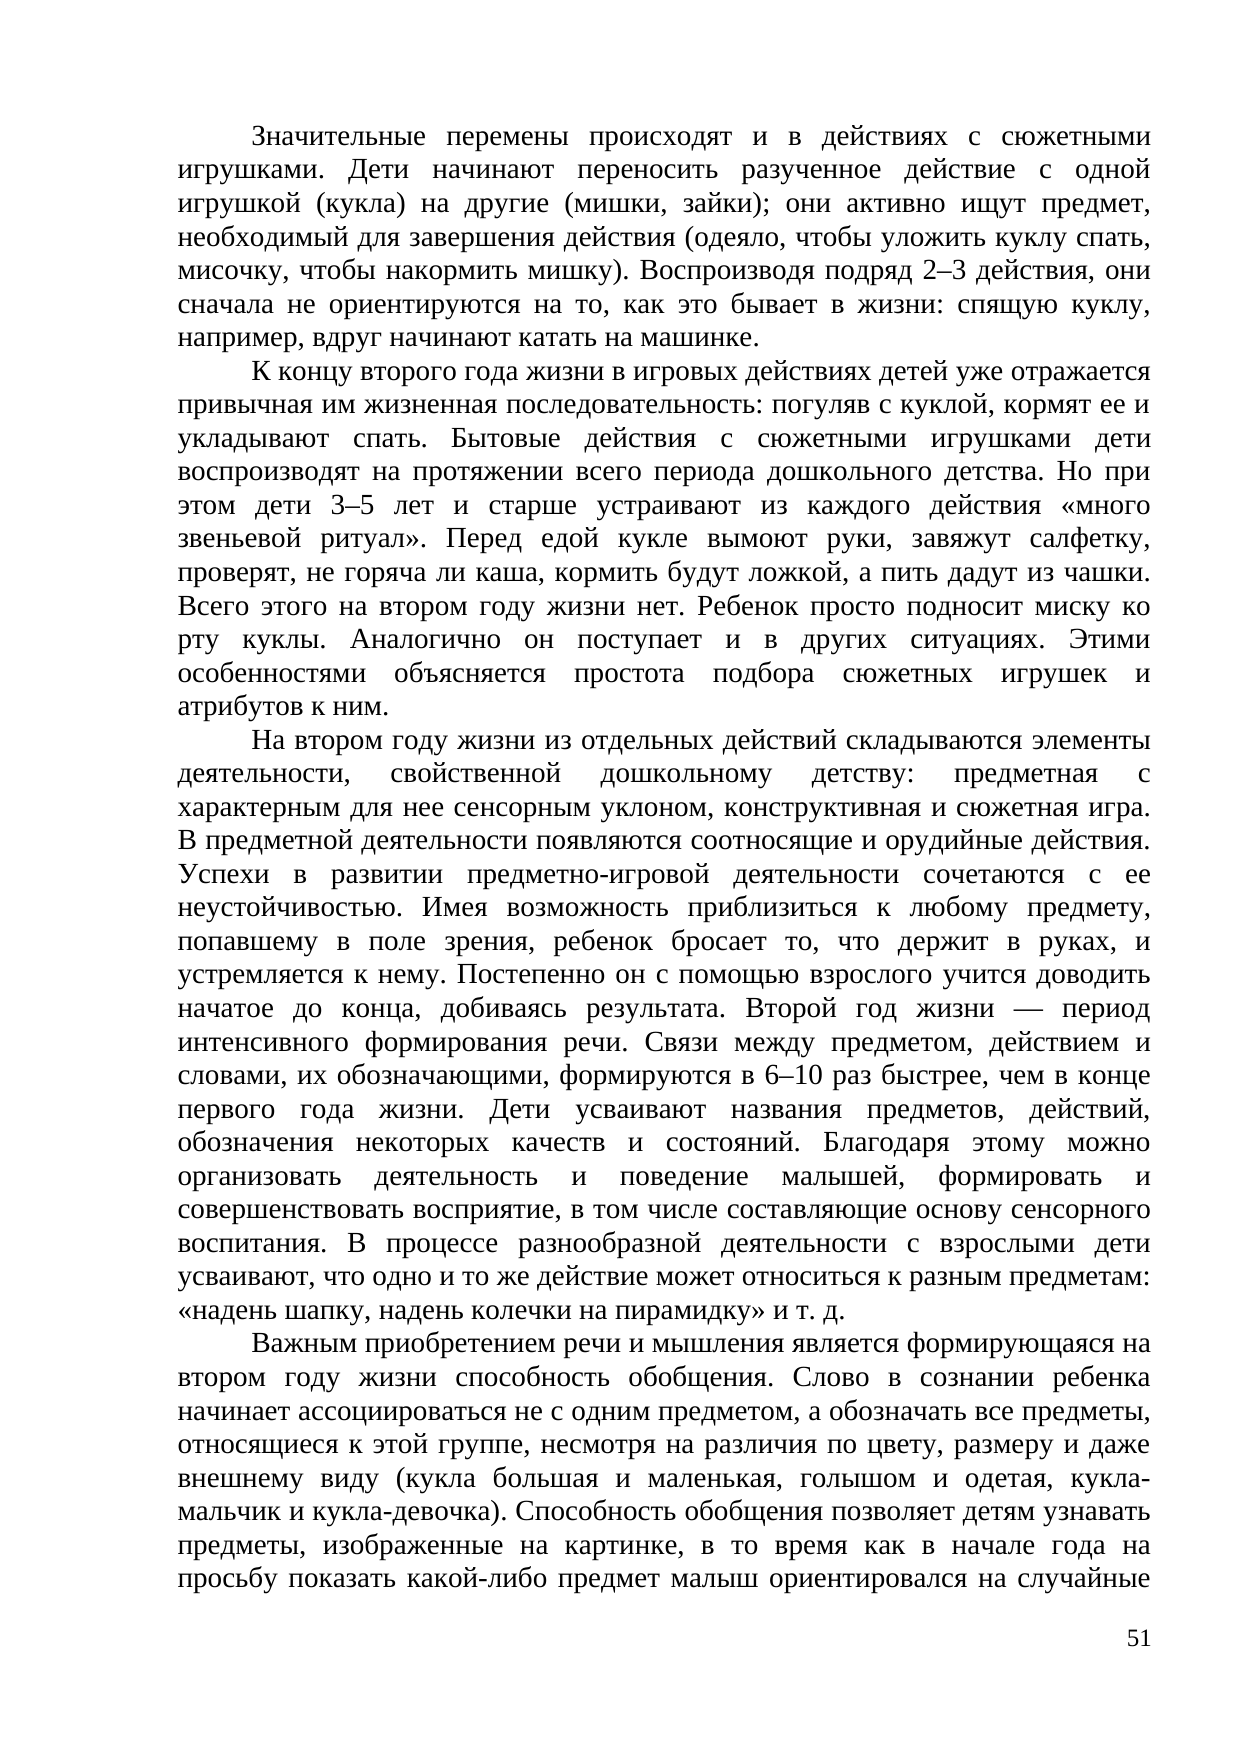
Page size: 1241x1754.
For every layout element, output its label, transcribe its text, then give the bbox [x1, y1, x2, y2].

text На втором году жизни из отдельных действий складываются элементы деятельности, свойственной дошкольному детству: предметная с характерным для нее сенсорным уклоном, конструктивная и сюжетная игра. В предметной деятельности появляются соотносящие и орудийные действия. Успехи в развитии предметно-игровой деятельности сочетаются с ее неустойчивостью. Имея возможность приблизиться к любому предмету, попавшему в поле зрения, ребенок бросает то, что держит в руках, и устремляется к нему. Постепенно он с помощью взрослого учится доводить начатое до конца, добиваясь результата. Второй год жизни — период интенсивного формирования речи. Связи между предметом, действием и словами, их обозначающими, формируются в 6–10 раз быстрее, чем в конце первого года жизни. Дети усваивают названия предметов, действий, обозначения некоторых качеств и состояний. Благодаря этому можно организовать деятельность и поведение малышей, формировать и совершенствовать восприятие, в том числе составляющие основу сенсорного воспитания. В процессе разнообразной деятельности с взрослыми дети усваивают, что одно и то же действие может относиться к разным предметам: «надень шапку, надень колечки на пирамидку» и т. д. [177, 722, 1152, 1326]
text К концу второго года жизни в игровых действиях детей уже отражается привычная им жизненная последовательность: погуляв с куклой, кормят ее и укладывают спать. Бытовые действия с сюжетными игрушками дети воспроизводят на протяжении всего периода дошкольного детства. Но при этом дети 3–5 лет и старше устраивают из каждого действия «много звеньевой ритуал». Перед едой кукле вымоют руки, завяжут салфетку, проверят, не горяча ли каша, кормить будут ложкой, а пить дадут из чашки. Всего этого на втором году жизни нет. Ребенок просто подносит миску ко рту куклы. Аналогично он поступает и в других ситуациях. Этими особенностями объясняется простота подбора сюжетных игрушек и атрибутов к ним. [177, 353, 1152, 722]
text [177, 1326, 1152, 1594]
text Значительные перемены происходят и в действиях с сюжетными игрушками. Дети начинают переносить разученное действие с одной игрушкой (кукла) на другие (мишки, зайки); они активно ищут предмет, необходимый для завершения действия (одеяло, чтобы уложить куклу спать, мисочку, чтобы накормить мишку). Воспроизводя подряд 2–3 действия, они сначала не ориентируются на то, как это бывает в жизни: спящую куклу, например, вдруг начинают катать на машинке. [177, 118, 1152, 353]
